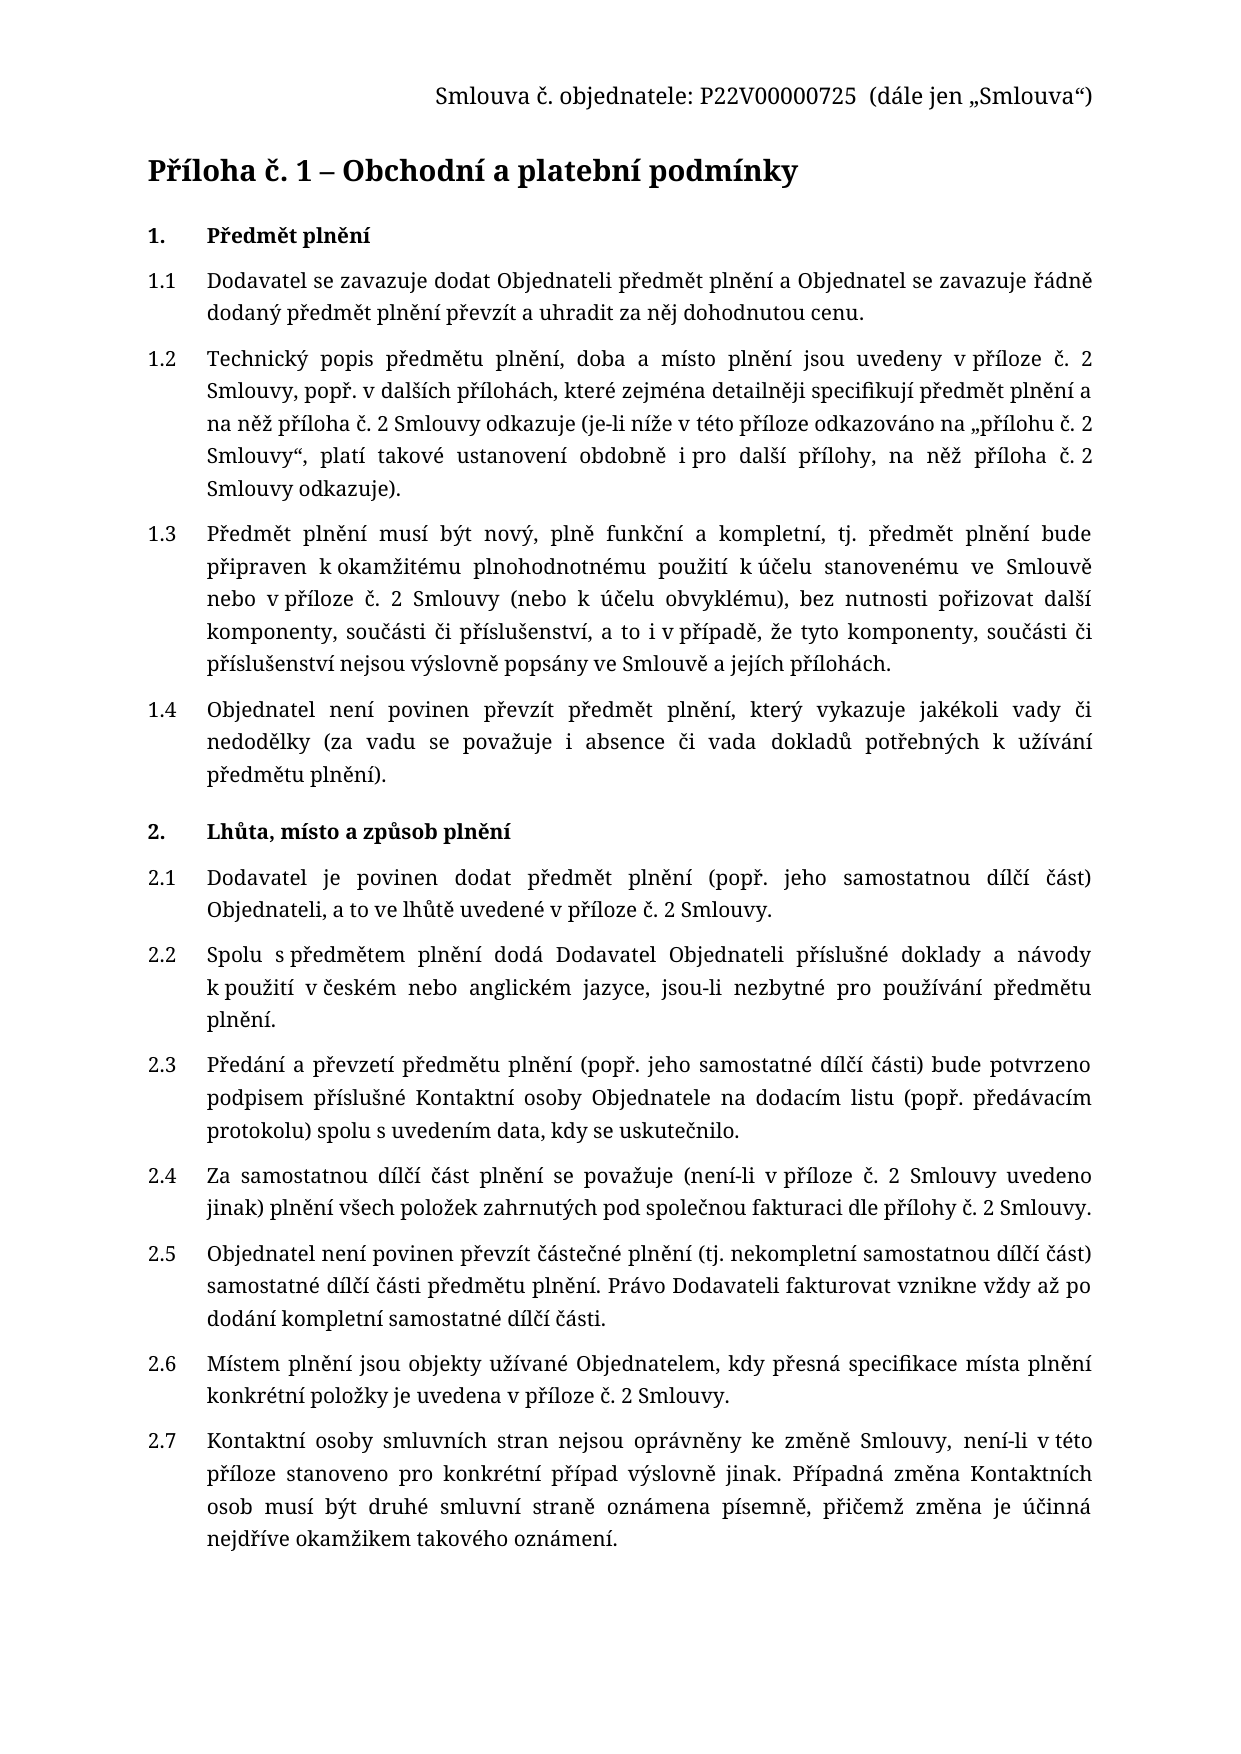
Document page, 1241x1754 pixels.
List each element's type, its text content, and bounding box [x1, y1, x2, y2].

list Za samostatnou dílčí část plnění se považuje (není-li v příloze č. 2 Smlouvy uvedeno jinak) plnění všech položek zahrnutých pod společnou fakturaci dle přílohy č. 2 Smlouvy. [148, 1161, 1093, 1222]
text Příloha č. 1 – Obchodní a platební podmínky [148, 150, 1093, 190]
list Objednatel není povinen převzít předmět plnění, který vykazuje jakékoli vady či nedodělky (za vadu se považuje i absence či vada dokladů potřebných k užívání předmětu plnění). [148, 695, 1093, 788]
list Spolu s předmětem plnění dodá Dodavatel Objednateli příslušné doklady a návody k použití v českém nebo anglickém jazyce, jsou-li nezbytné pro používání předmětu plnění. [148, 940, 1093, 1034]
list Předmět plnění musí být nový, plně funkční a kompletní, tj. předmět plnění bude připraven k okamžitému plnohodnotnému použití k účelu stanovenému ve Smlouvě nebo v příloze č. 2 Smlouvy (nebo k účelu obvyklému), bez nutnosti pořizovat další komponenty, součásti či příslušenství, a to i v případě, že tyto komponenty, součásti či příslušenství nejsou výslovně popsány ve Smlouvě a jejích přílohách. [148, 519, 1093, 678]
list Předmět plnění [148, 221, 1093, 249]
list Objednatel není povinen převzít částečné plnění (tj. nekompletní samostatnou dílčí část) samostatné dílčí části předmětu plnění. Právo Dodavateli fakturovat vznikne vždy až po dodání kompletní samostatné dílčí části. [148, 1239, 1093, 1332]
list Kontaktní osoby smluvních stran nejsou oprávněny ke změně Smlouvy, není-li v této příloze stanoveno pro konkrétní případ výslovně jinak. Případná změna Kontaktních osob musí být druhé smluvní straně oznámena písemně, přičemž změna je účinná nejdříve okamžikem takového oznámení. [148, 1427, 1093, 1553]
list Dodavatel se zavazuje dodat Objednateli předmět plnění a Objednatel se zavazuje řádně dodaný předmět plnění převzít a uhradit za něj dohodnutou cenu. [148, 266, 1093, 327]
list Předání a převzetí předmětu plnění (popř. jeho samostatné dílčí části) bude potvrzeno podpisem příslušné Kontaktní osoby Objednatele na dodacím listu (popř. předávacím protokolu) spolu s uvedením data, kdy se uskutečnilo. [148, 1051, 1093, 1144]
list Místem plnění jsou objekty užívané Objednatelem, kdy přesná specifikace místa plnění konkrétní položky je uvedena v příloze č. 2 Smlouvy. [148, 1349, 1093, 1410]
list Lhůta, místo a způsob plnění [148, 817, 1093, 846]
list Technický popis předmětu plnění, doba a místo plnění jsou uvedeny v příloze č. 2 Smlouvy, popř. v dalších přílohách, které zejména detailněji specifikují předmět plnění a na něž příloha č. 2 Smlouvy odkazuje (je-li níže v této příloze odkazováno na „přílohu č. 2 Smlouvy“, platí takové ustanovení obdobně i pro další přílohy, na něž příloha č. 2 Smlouvy odkazuje). [148, 344, 1093, 502]
list Dodavatel je povinen dodat předmět plnění (popř. jeho samostatnou dílčí část) Objednateli, a to ve lhůtě uvedené v příloze č. 2 Smlouvy. [148, 863, 1093, 924]
